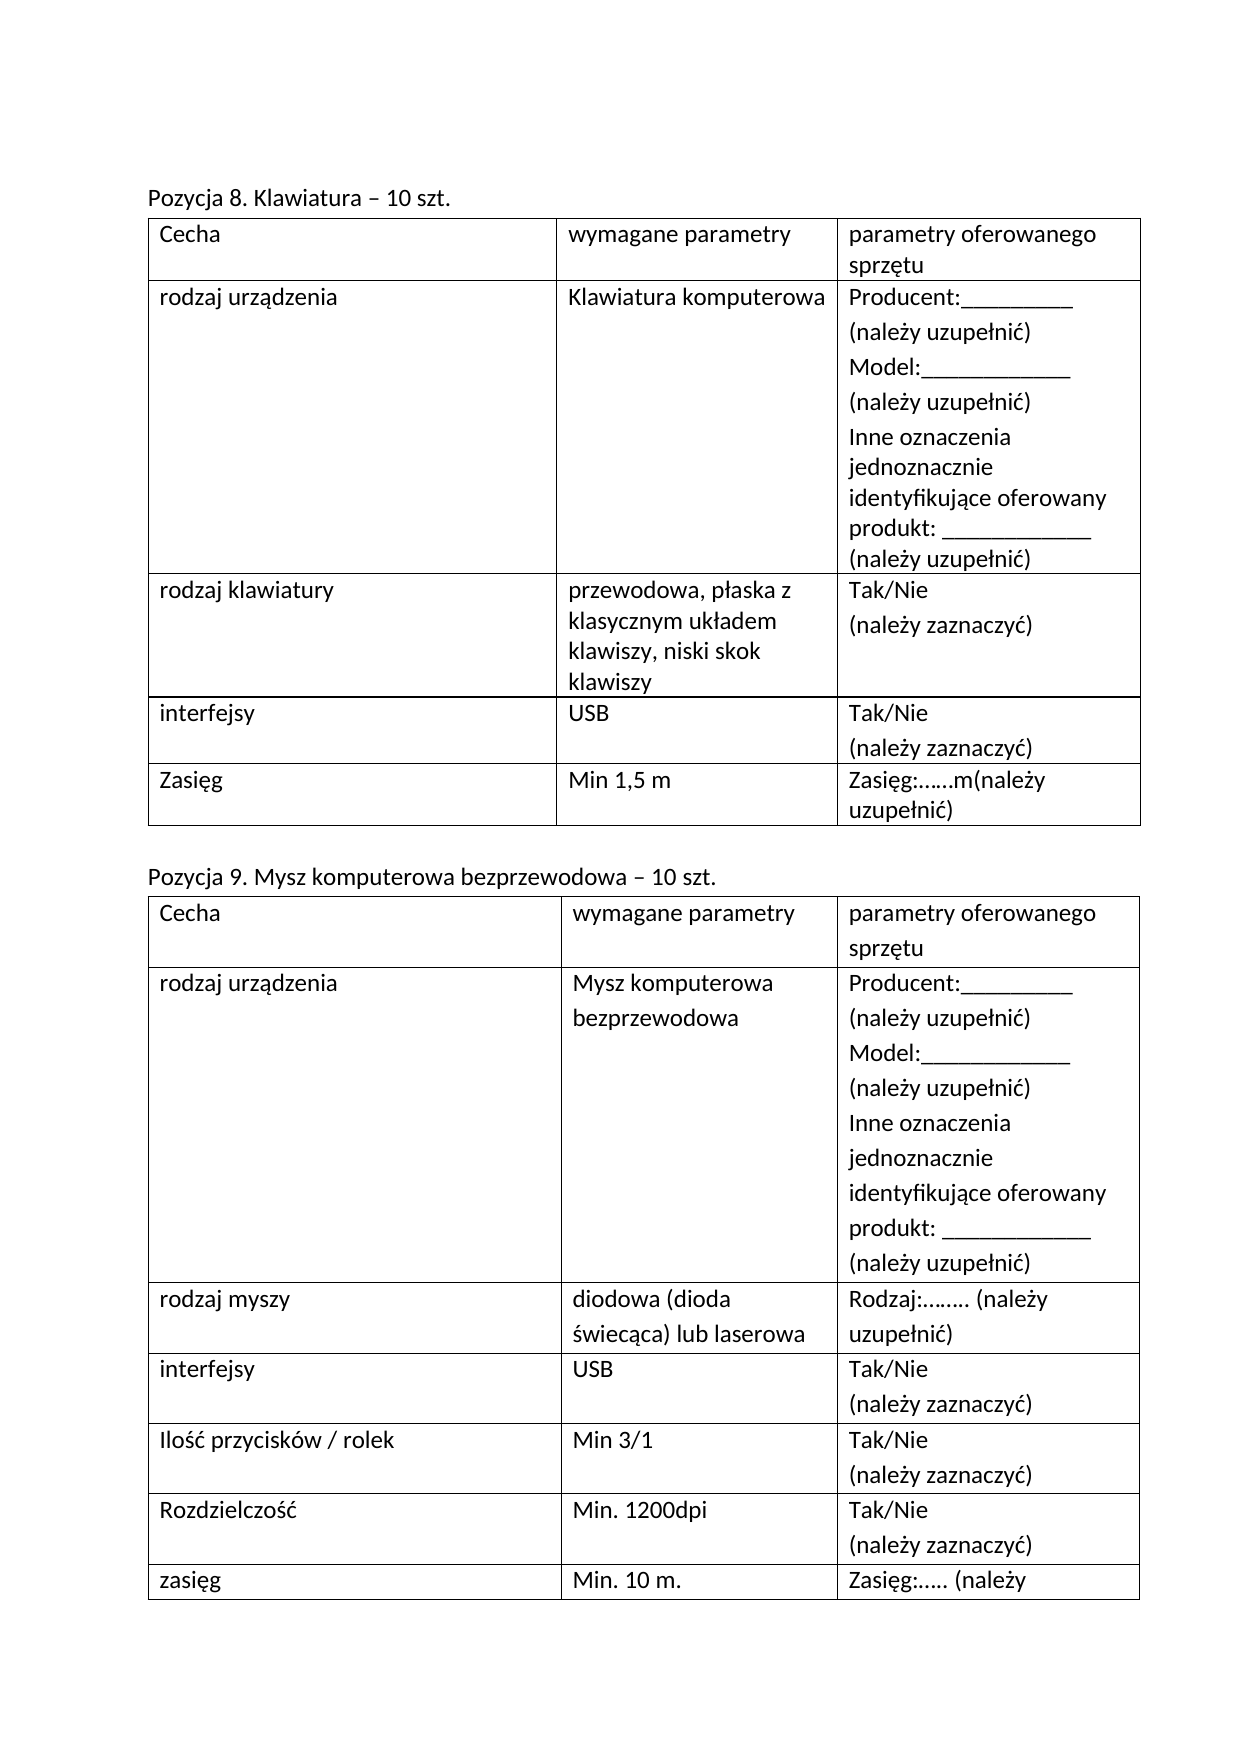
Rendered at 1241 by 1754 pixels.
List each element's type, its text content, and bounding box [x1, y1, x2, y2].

table_cell Zasięg:……m(należy uzupełnić) [838, 764, 1140, 825]
table_cell interfejsy [149, 1354, 561, 1423]
table_cell Ilość przycisków / rolek [149, 1424, 561, 1493]
table_cell Tak/Nie (należy zaznaczyć) [838, 574, 1140, 696]
table_header wymagane parametry [557, 219, 837, 280]
table_cell Mysz komputerowa bezprzewodowa [562, 968, 837, 1282]
table_cell diodowa (dioda świecąca) lub laserowa [562, 1283, 837, 1352]
table_cell Tak/Nie (należy zaznaczyć) [838, 1354, 1139, 1423]
table_header Cecha [149, 897, 561, 967]
table_cell interfejsy [149, 698, 556, 763]
table_cell USB [557, 698, 837, 763]
table_header wymagane parametry [562, 897, 837, 967]
table_header Cecha [149, 219, 556, 280]
text Pozycja 8. Klawiatura – 10 szt. [148, 183, 1093, 213]
table_cell rodzaj klawiatury [149, 574, 556, 696]
table_cell Tak/Nie (należy zaznaczyć) [838, 1424, 1139, 1493]
table_cell rodzaj myszy [149, 1283, 561, 1352]
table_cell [838, 1565, 1139, 1599]
table_cell Min 3/1 [562, 1424, 837, 1493]
table_cell USB [562, 1354, 837, 1423]
text Pozycja 9. Mysz komputerowa bezprzewodowa – 10 szt. [148, 861, 1093, 892]
table_cell przewodowa, płaska z klasycznym układem klawiszy, niski skok klawiszy [557, 574, 837, 696]
table_cell rodzaj urządzenia [149, 968, 561, 1282]
table_cell Klawiatura komputerowa [557, 281, 837, 573]
table_cell Min 1,5 m [557, 764, 837, 825]
table_cell Rodzaj:…….. (należy uzupełnić) [838, 1283, 1139, 1352]
table_header parametry oferowanego sprzętu [838, 219, 1140, 280]
table_cell Min. 10 m. [562, 1565, 837, 1599]
table_cell Tak/Nie (należy zaznaczyć) [838, 1494, 1139, 1564]
table_cell rodzaj urządzenia [149, 281, 556, 573]
table_cell Tak/Nie (należy zaznaczyć) [838, 698, 1140, 763]
table_cell zasięg [149, 1565, 561, 1599]
table_cell Zasięg [149, 764, 556, 825]
table_cell Rozdzielczość [149, 1494, 561, 1564]
table_header parametry oferowanego sprzętu [838, 897, 1139, 967]
table_cell Min. 1200dpi [562, 1494, 837, 1564]
